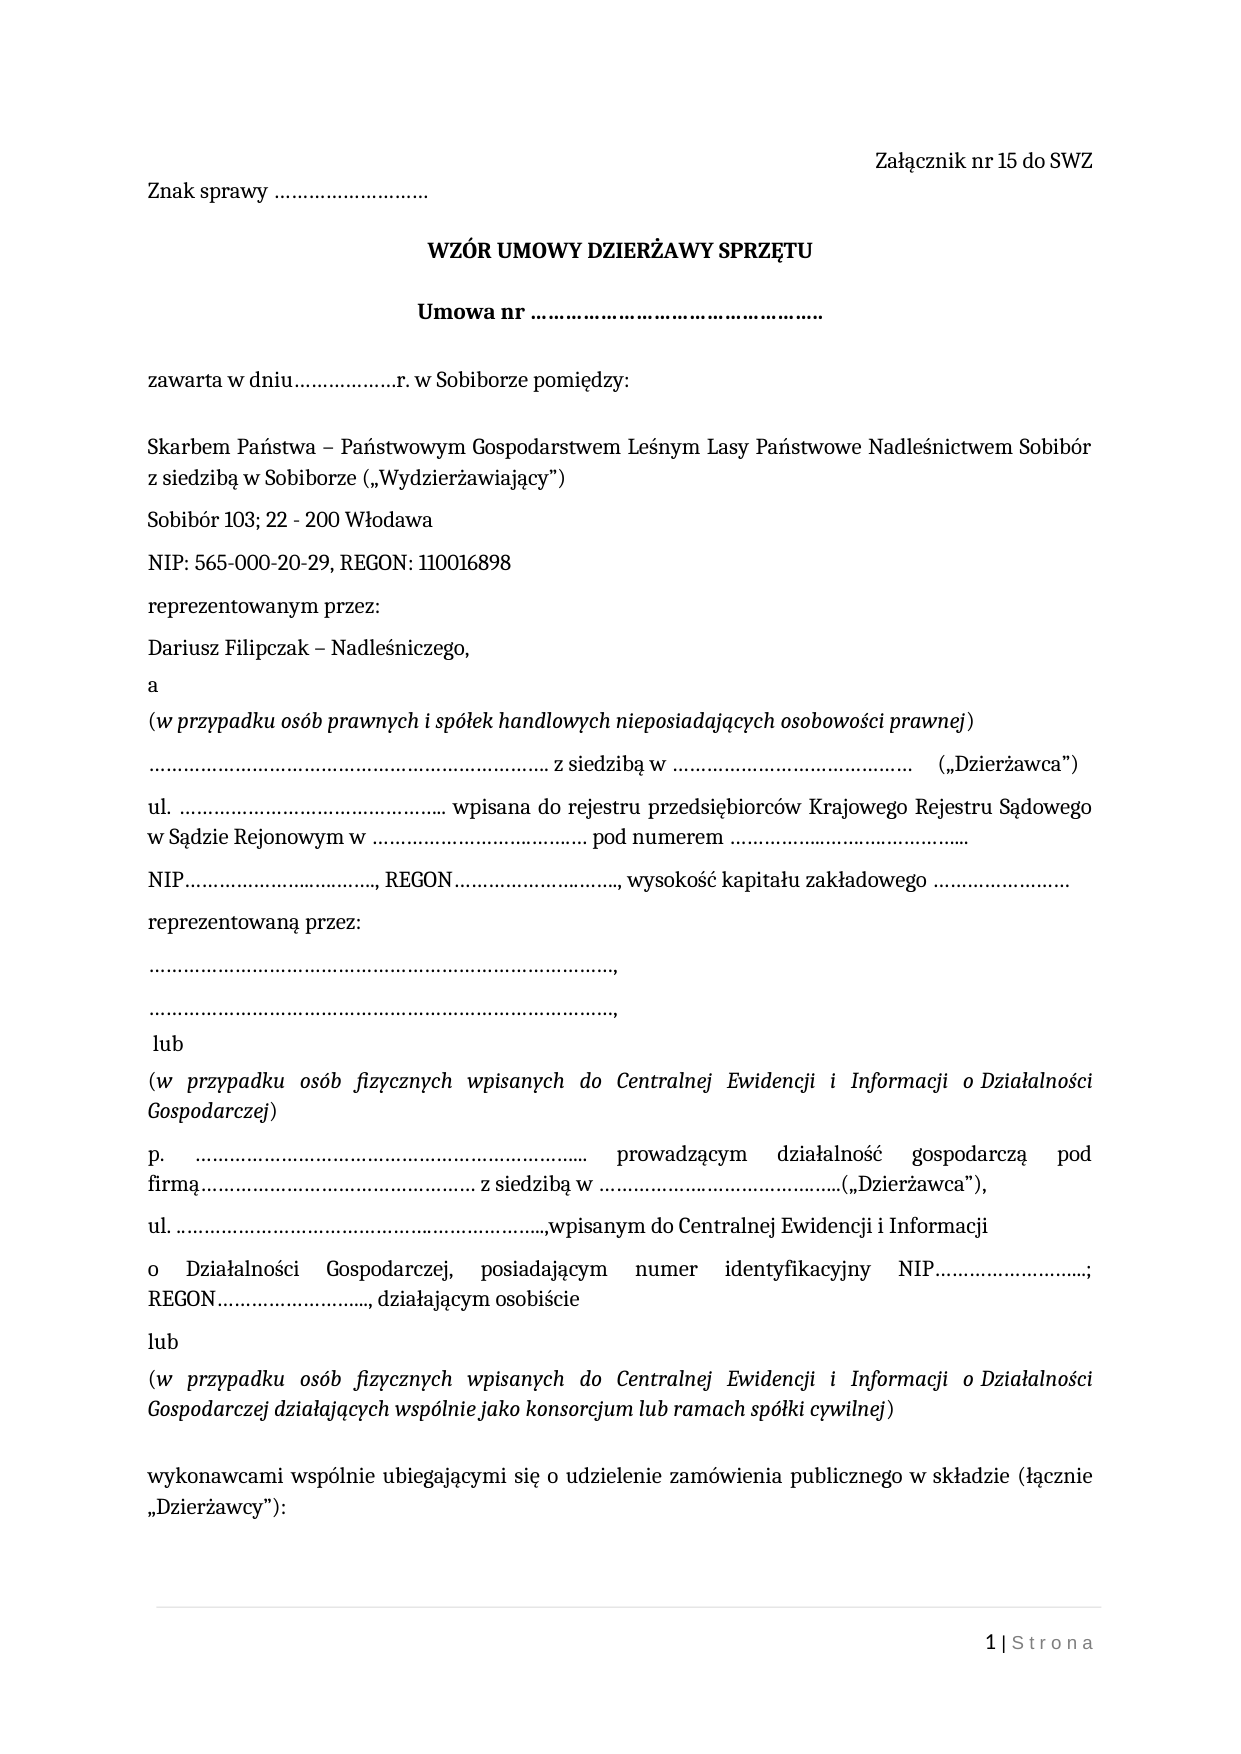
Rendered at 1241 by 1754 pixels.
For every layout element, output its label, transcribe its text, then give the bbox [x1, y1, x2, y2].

text zawarta w dniu………………r. w Sobiborze pomiędzy: [148, 366, 1093, 393]
text reprezentowanym przez: [148, 592, 1093, 619]
text ……………………………………………………………. z siedzibą w …………………………………… („Dzierżawca”) [148, 751, 1093, 777]
text wykonawcami wspólnie ubiegającymi się o udzielenie zamówienia publicznego w składzie (łącznie „Dzierżawcy”): [148, 1463, 1093, 1520]
text ………………………………………………………………………, [148, 994, 1093, 1021]
text Sobibór 103; 22 - 200 Włodawa [148, 507, 1093, 533]
text a [148, 672, 1093, 698]
text ul. ……………………………………….. wpisana do rejestru przedsiębiorców Krajowego Rejestru Sądowego w Sądzie Rejonowym w ……………………….…….… pod numerem ……………..…….….…………... [148, 793, 1093, 850]
text (w przypadku osób fizycznych wpisanych do Centralnej Ewidencji i Informacji o Działalności Gospodarczej działających wspólnie jako konsorcjum lub ramach spółki cywilnej) [148, 1365, 1093, 1422]
text o Działalności Gospodarczej, posiadającym numer identyfikacyjny NIP……………………...; REGON……………………..., działającym osobiście [148, 1256, 1093, 1312]
text lub [148, 1031, 1093, 1057]
text Załącznik nr 15 do SWZ [148, 148, 1093, 174]
text ul. ..…………………………………….………………..,wpisanym do Centralnej Ewidencji i Informacji [148, 1213, 1093, 1239]
text p. …………………………………………………………... prowadzącym działalność gospodarczą pod firmą………………………………………… z siedzibą w ……………….……………….…..(„Dzierżawca”), [148, 1140, 1093, 1197]
text Dariusz Filipczak – Nadleśniczego, [148, 635, 1093, 661]
text reprezentowaną przez: [148, 909, 1093, 935]
text NIP…………………..….……., REGON………………….……., wysokość kapitału zakładowego …………………… [148, 866, 1093, 893]
text Skarbem Państwa – Państwowym Gospodarstwem Leśnym Lasy Państwowe Nadleśnictwem Sobibór z siedzibą w Sobiborze („Wydzierżawiający”) [148, 434, 1093, 491]
text Znak sprawy ……………………… [148, 178, 1093, 204]
text NIP: 565-000-20-29, REGON: 110016898 [148, 550, 1093, 576]
text (w przypadku osób prawnych i spółek handlowych nieposiadających osobowości prawnej) [148, 708, 1093, 734]
text WZÓR UMOWY DZIERŻAWY SPRZĘTU [148, 238, 1093, 264]
text (w przypadku osób fizycznych wpisanych do Centralnej Ewidencji i Informacji o Działalności Gospodarczej) [148, 1067, 1093, 1124]
text lub [148, 1329, 1093, 1355]
text ………………………………………………………………………, [148, 952, 1093, 978]
text Umowa nr ………………………………………….. [148, 299, 1093, 325]
